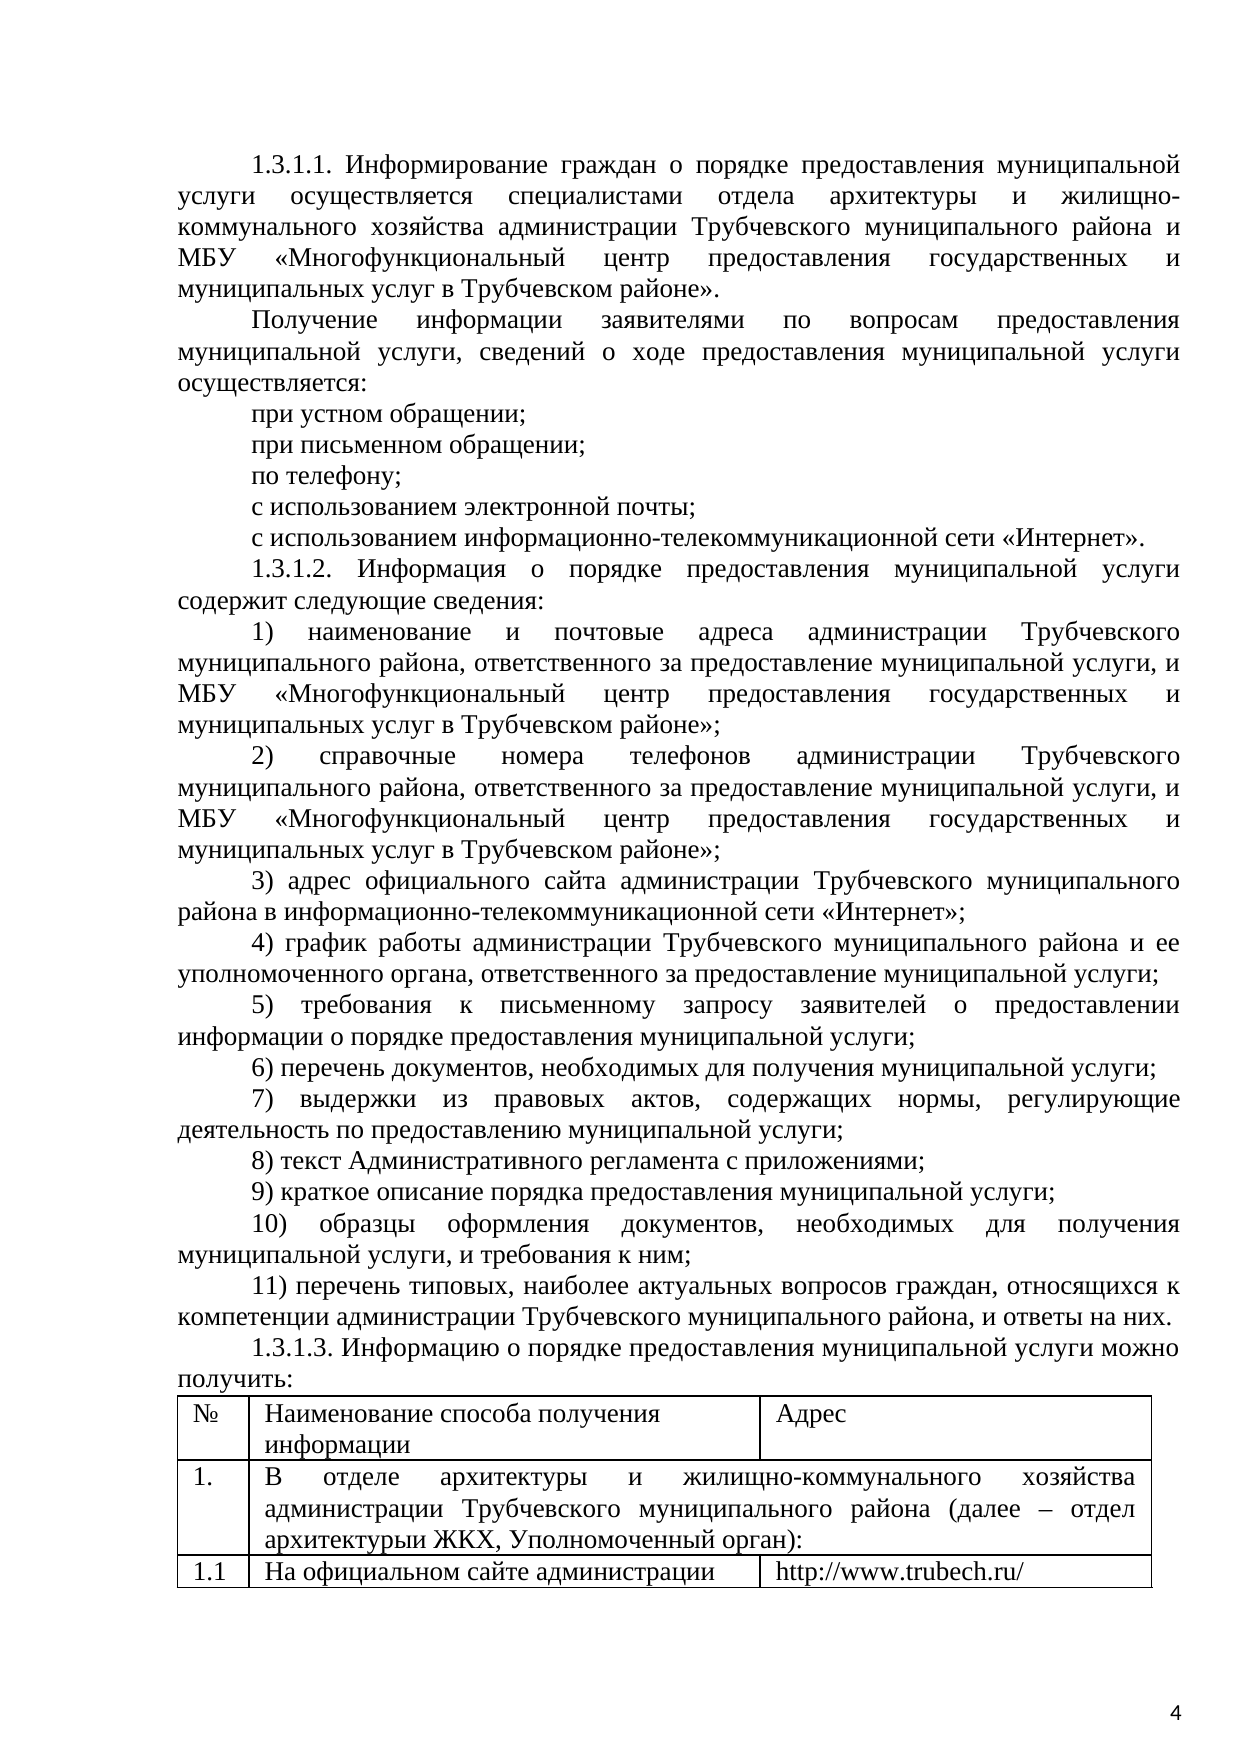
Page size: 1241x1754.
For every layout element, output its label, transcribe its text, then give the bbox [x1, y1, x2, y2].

table_cell 1. [178, 1461, 248, 1554]
table_cell В отделе архитектуры и жилищно-коммунального хозяйства администрации Трубчевского муниципального района (далее – отдел архитектурыи ЖКХ, Уполномоченный орган): [250, 1461, 1151, 1554]
text 1.3.1.1. Информирование граждан о порядке предоставления муниципальной услуги осуществляется специалистами отдела архитектуры и жилищно-коммунального хозяйства администрации Трубчевского муниципального района и МБУ «Многофункциональный центр предоставления государственных и муниципальных услуг в Трубчевском районе». [177, 148, 1181, 303]
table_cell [250, 1556, 759, 1587]
text с использованием электронной почты; [177, 490, 1181, 521]
table_cell Наименование способа получения информации [250, 1397, 759, 1459]
text 1) наименование и почтовые адреса администрации Трубчевского муниципального района, ответственного за предоставление муниципальной услуги, и МБУ «Многофункциональный центр предоставления государственных и муниципальных услуг в Трубчевском районе»; [177, 615, 1181, 739]
text 4) график работы администрации Трубчевского муниципального района и ее уполномоченного органа, ответственного за предоставление муниципальной услуги; [177, 926, 1181, 989]
table_cell Адрес [761, 1397, 1151, 1459]
table_cell 1.1. [178, 1556, 248, 1587]
text 1.3.1.2. Информация о порядке предоставления муниципальной услуги содержит следующие сведения: [177, 553, 1181, 615]
text 5) требования к письменному запросу заявителей о предоставлении информации о порядке предоставления муниципальной услуги; [177, 989, 1181, 1051]
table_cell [761, 1556, 1151, 1587]
text 3) адрес официального сайта администрации Трубчевского муниципального района в информационно-телекоммуникационной сети «Интернет»; [177, 864, 1181, 926]
text 6) перечень документов, необходимых для получения муниципальной услуги; [177, 1051, 1181, 1082]
text по телефону; [177, 459, 1181, 490]
table_cell № [178, 1397, 248, 1459]
text при устном обращении; [177, 397, 1181, 428]
text с использованием информационно-телекоммуникационной сети «Интернет». [177, 521, 1181, 553]
text 2) справочные номера телефонов администрации Трубчевского муниципального района, ответственного за предоставление муниципальной услуги, и МБУ «Многофункциональный центр предоставления государственных и муниципальных услуг в Трубчевском районе»; [177, 739, 1181, 864]
text 7) выдержки из правовых актов, содержащих нормы, регулирующие деятельность по предоставлению муниципальной услуги; [177, 1082, 1181, 1144]
text 9) краткое описание порядка предоставления муниципальной услуги; [177, 1176, 1181, 1207]
text 10) образцы оформления документов, необходимых для получения муниципальной услуги, и требования к ним; [177, 1207, 1181, 1269]
text при письменном обращении; [177, 428, 1181, 459]
text 11) перечень типовых, наиболее актуальных вопросов граждан, относящихся к компетенции администрации Трубчевского муниципального района, и ответы на них. [177, 1269, 1181, 1331]
text 8) текст Административного регламента с приложениями; [177, 1144, 1181, 1176]
text Получение информации заявителями по вопросам предоставления муниципальной услуги, сведений о ходе предоставления муниципальной услуги осуществляется: [177, 303, 1181, 397]
text 1.3.1.3. Информацию о порядке предоставления муниципальной услуги можно получить: [177, 1331, 1181, 1393]
